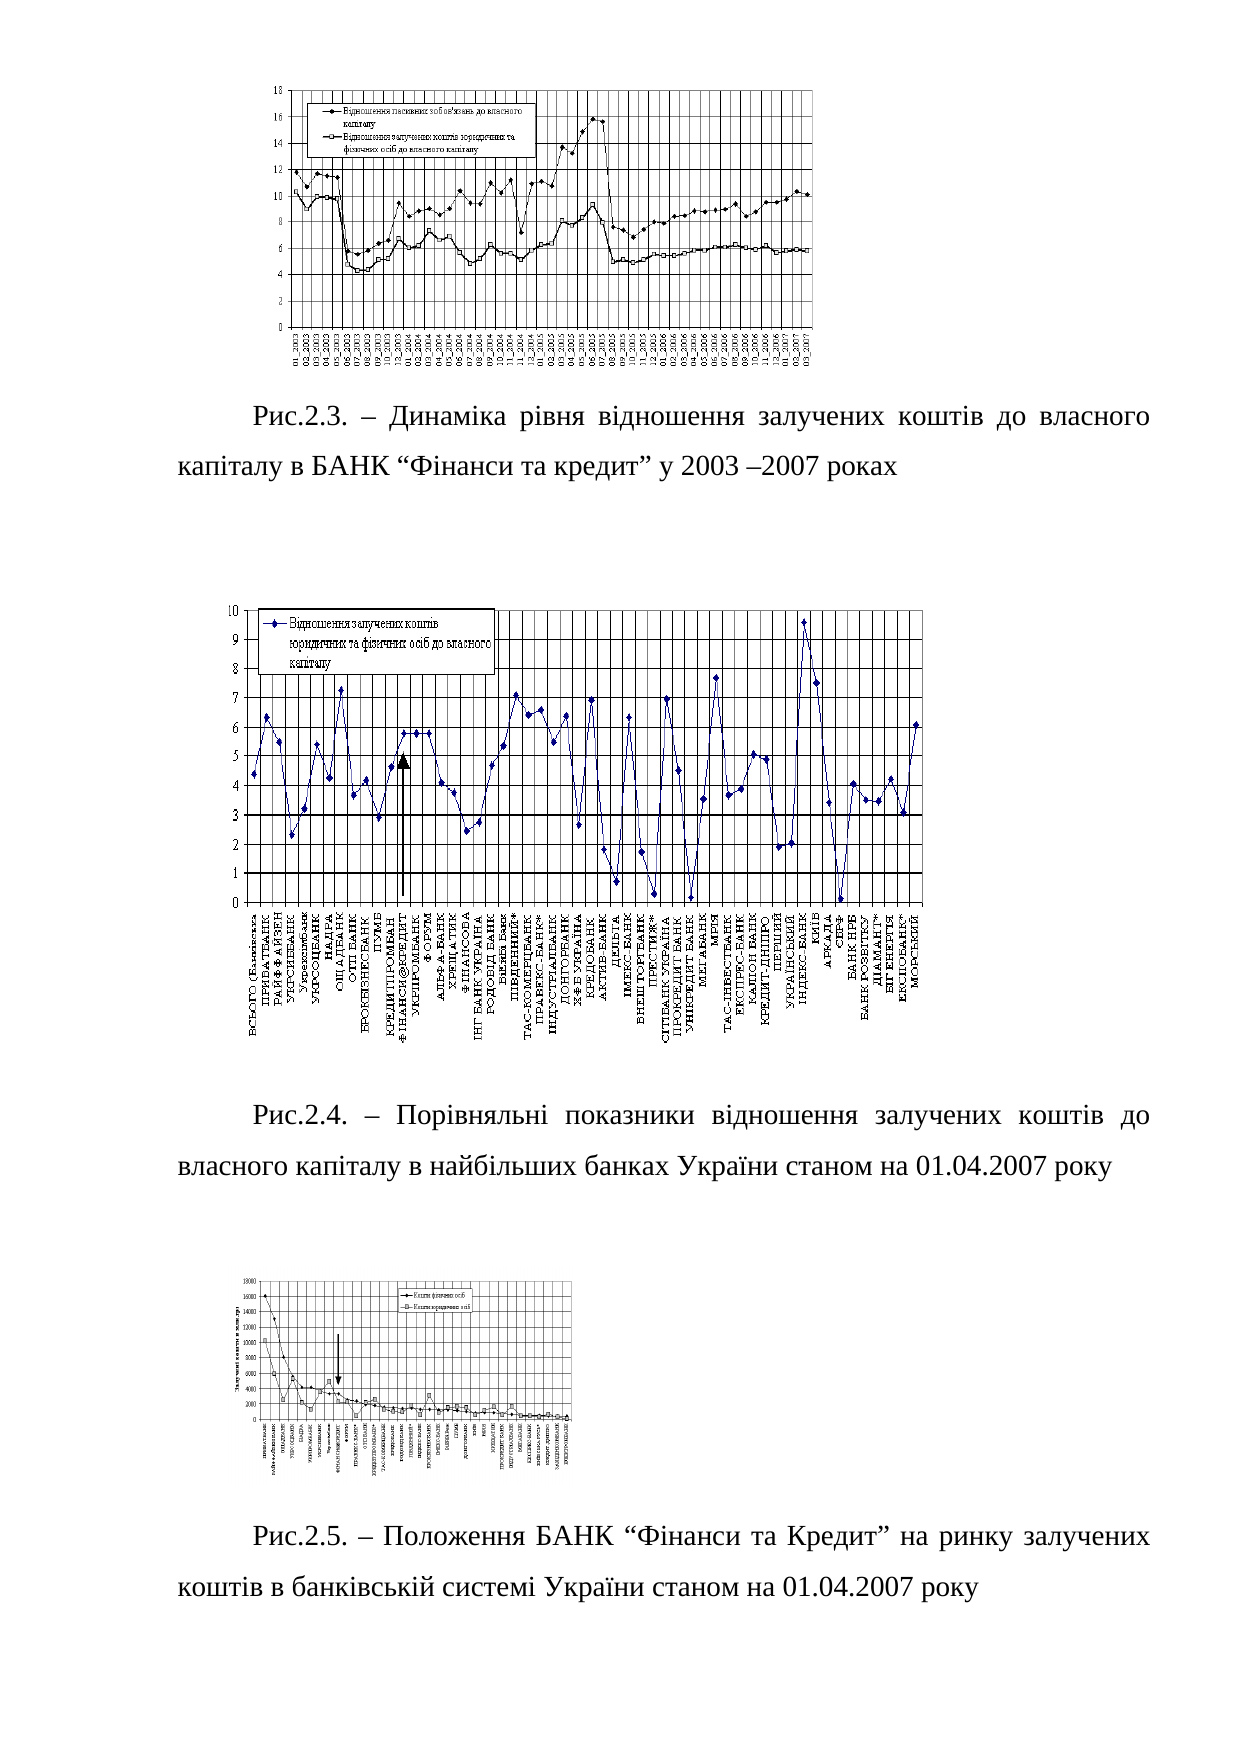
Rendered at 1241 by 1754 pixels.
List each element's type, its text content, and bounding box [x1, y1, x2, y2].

text Рис.2.5. – Положення БАНК “Фінанси та Кредит” на ринку залучених коштів в банківській системі України станом на 01.04.2007 року [177, 1248, 1152, 1602]
picture [225, 1266, 573, 1485]
picture [212, 578, 926, 1064]
picture [261, 75, 815, 381]
